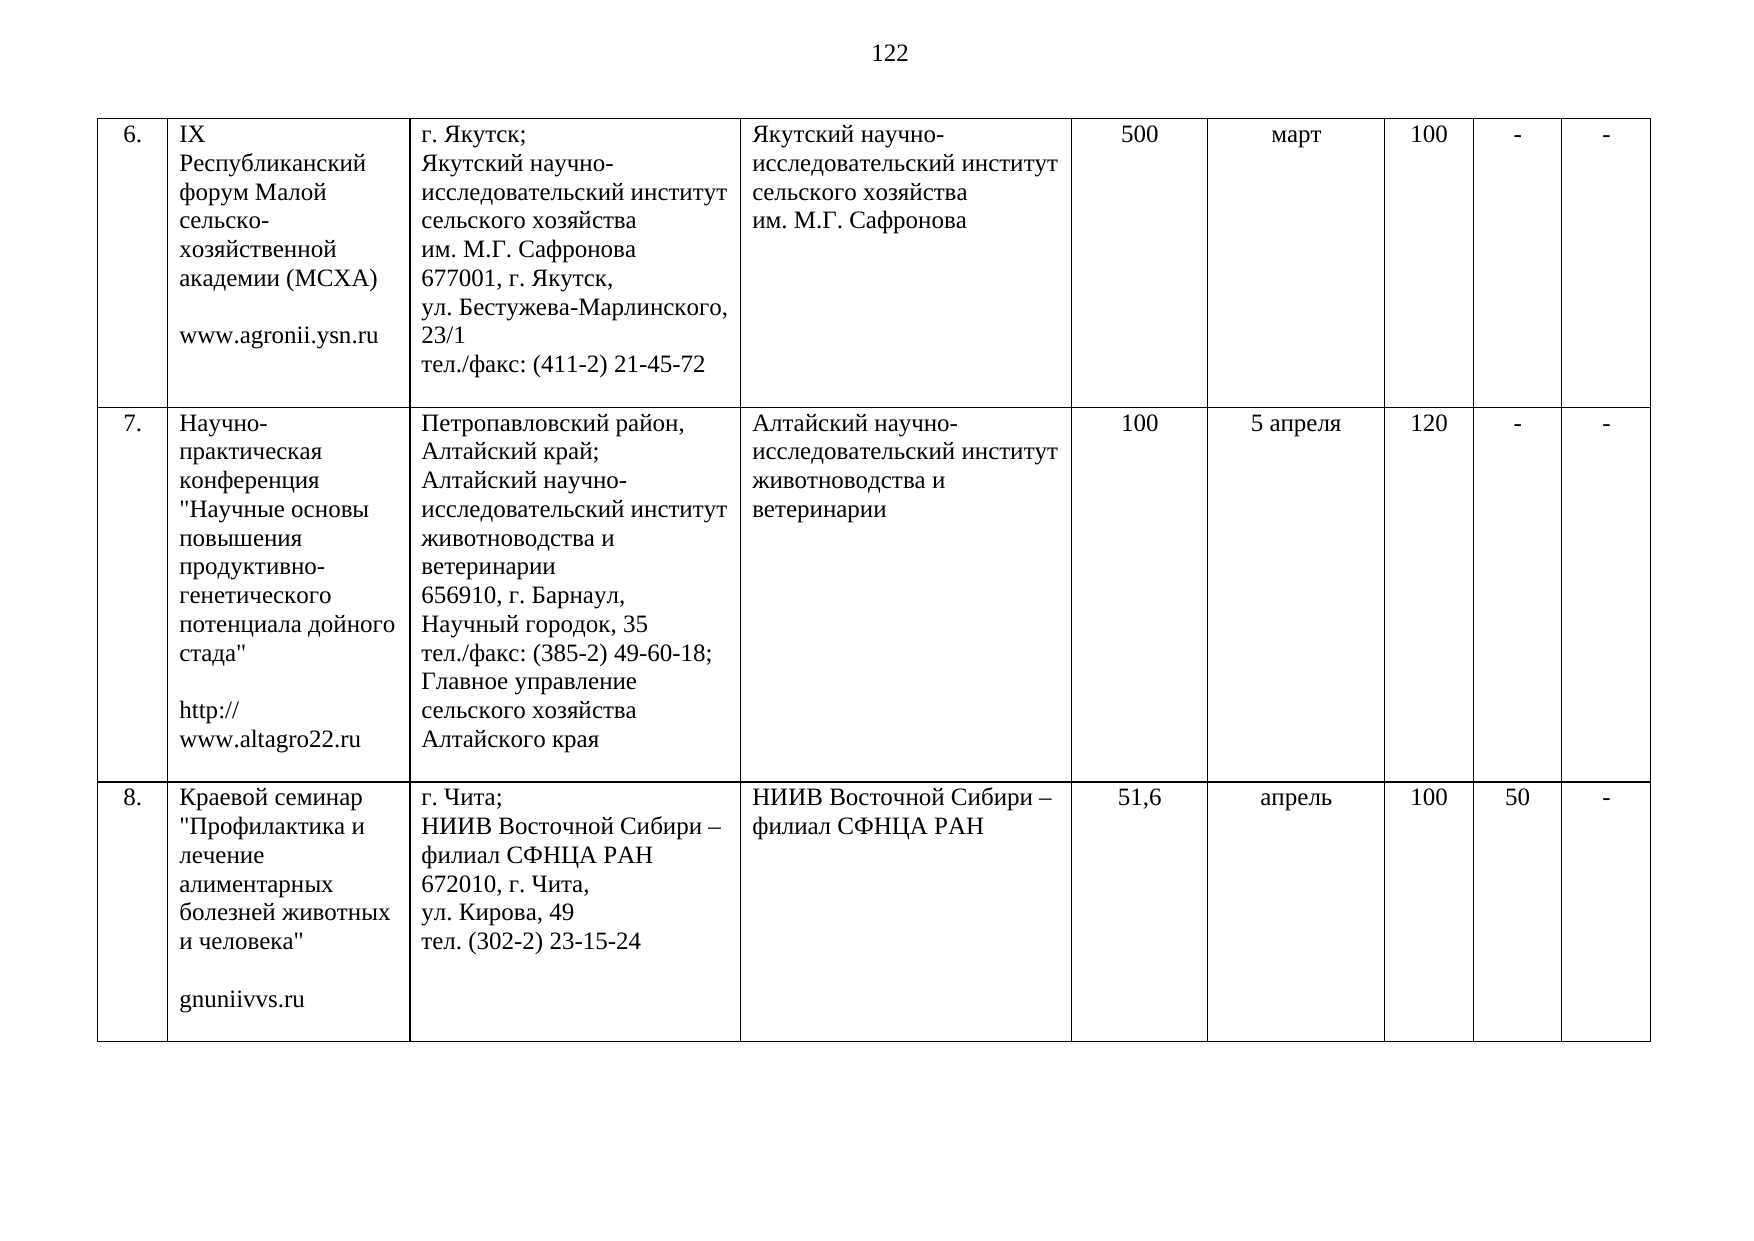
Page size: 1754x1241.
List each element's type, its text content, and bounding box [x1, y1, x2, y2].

table_cell г. Чита; НИИВ Восточной Сибири – филиал СФНЦА РАН 672010, г. Чита, ул. Кирова, 49 тел. (302-2) 23-15-24 [411, 783, 740, 1041]
table_cell Алтайский научно-исследовательский институт животноводства и ветеринарии [741, 408, 1071, 781]
table_cell 500 [1072, 119, 1207, 407]
table_cell апрель [1208, 783, 1384, 1041]
table_cell НИИВ Восточной Сибири – филиал СФНЦА РАН [741, 783, 1071, 1041]
table_cell 100 [1385, 119, 1473, 407]
table_cell Краевой семинар "Профилактика и лечение алиментарных болезней животных и человека" gnuniivvs.ru [168, 783, 409, 1041]
table_cell 5 апреля [1208, 408, 1384, 781]
table_cell 100 [1072, 408, 1207, 781]
table_cell - [1562, 783, 1650, 1041]
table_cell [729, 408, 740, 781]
table_cell 50 [1474, 783, 1561, 1041]
table_cell - [1562, 408, 1650, 781]
table_cell 7. [98, 408, 167, 781]
table_cell 6. [98, 119, 167, 407]
table_cell 120 [1385, 408, 1473, 781]
table_cell - [1562, 119, 1650, 407]
table_cell - [1474, 408, 1561, 781]
table_cell IX Республиканский форум Малой сельско-хозяйственной академии (МСХА) www.agronii.ysn.ru [168, 119, 409, 407]
table_cell 51,6 [1072, 783, 1207, 1041]
table_cell 8. [98, 783, 167, 1041]
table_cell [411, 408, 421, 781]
table_cell - [1474, 119, 1561, 407]
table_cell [411, 119, 740, 407]
table_cell март [1208, 119, 1384, 407]
table_cell 100 [1385, 783, 1473, 1041]
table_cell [741, 119, 1071, 407]
